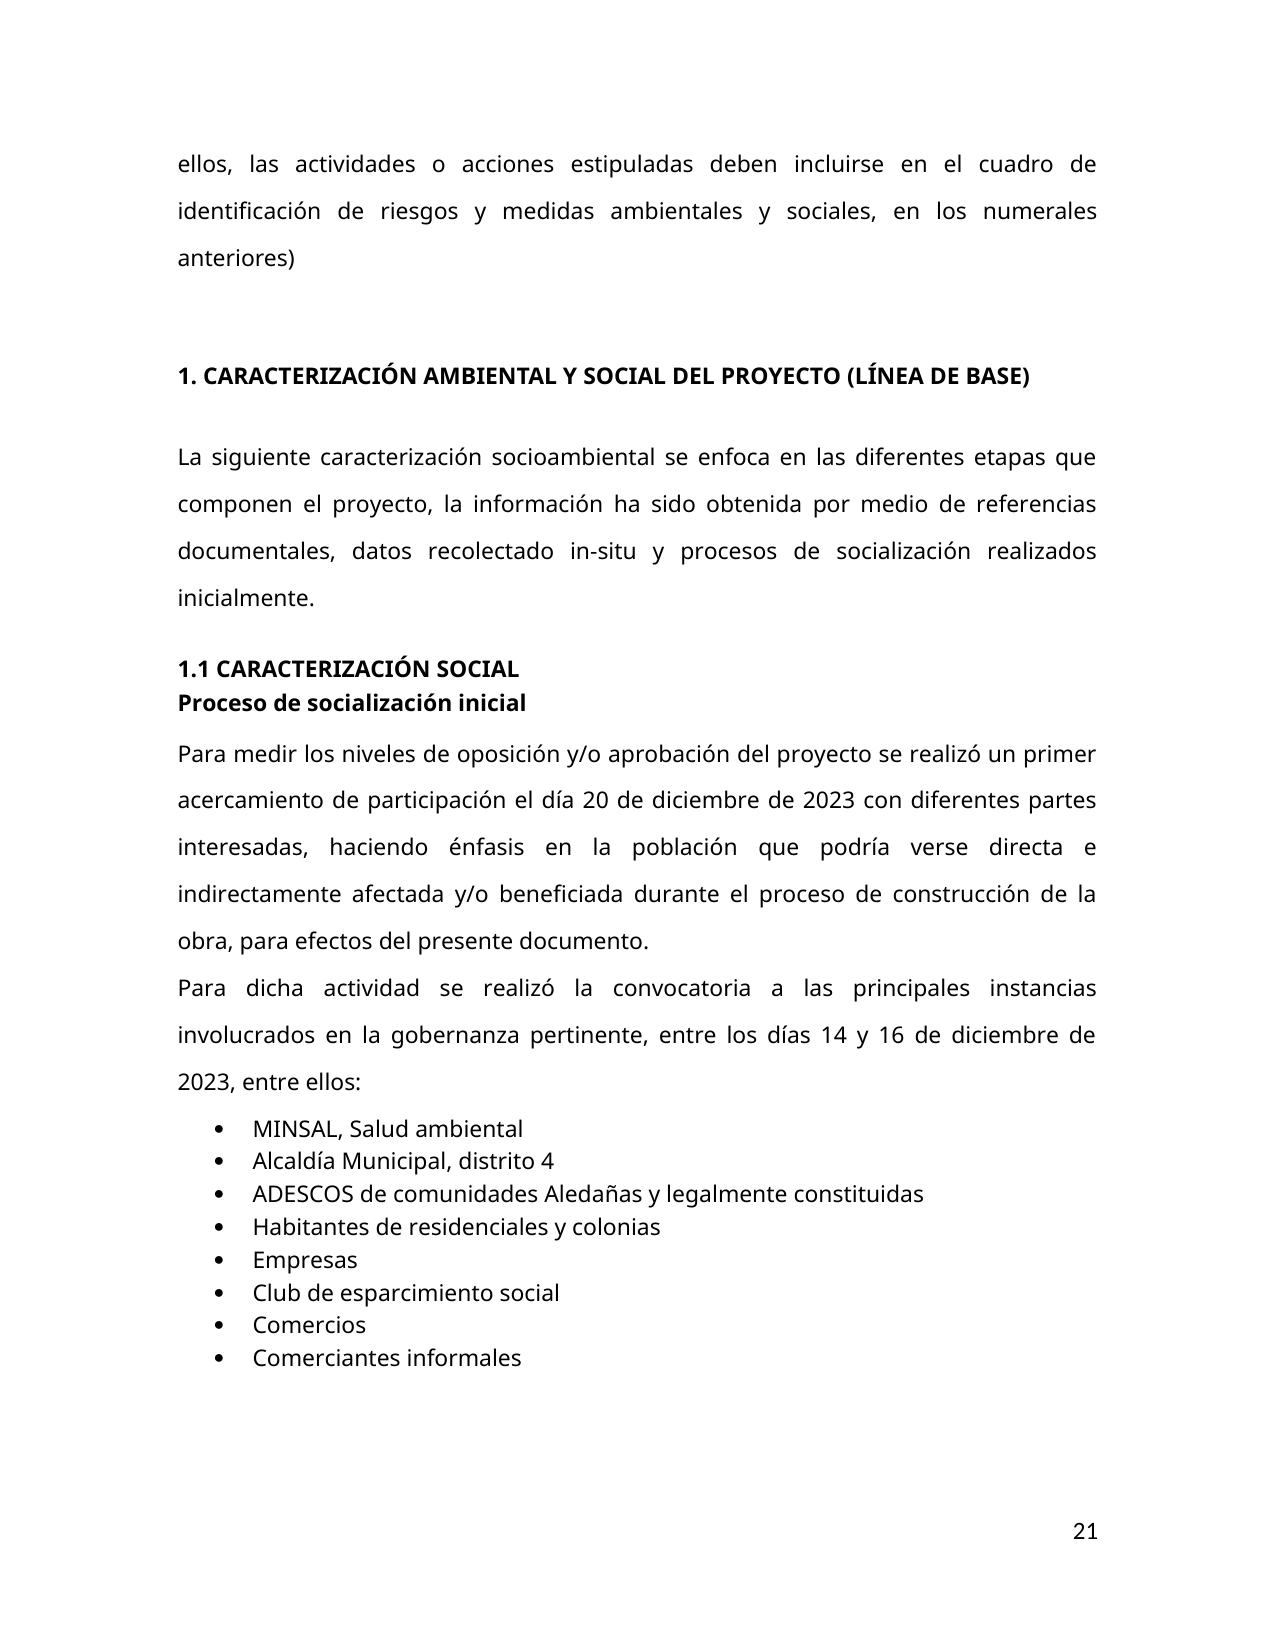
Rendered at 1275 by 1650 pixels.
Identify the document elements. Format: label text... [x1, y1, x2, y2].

list Club de esparcimiento social [215, 1277, 1098, 1308]
text La siguiente caracterización socioambiental se enfoca en las diferentes etapas que componen el proyecto, la información ha sido obtenida por medio de referencias documentales, datos recolectado in-situ y procesos de socialización realizados inicialmente. [177, 441, 1098, 613]
subtitle 1. CARACTERIZACIÓN AMBIENTAL Y SOCIAL DEL PROYECTO (LÍNEA DE BASE) [177, 360, 1098, 391]
list Comerciantes informales [215, 1342, 1098, 1373]
list Habitantes de residenciales y colonias [215, 1211, 1098, 1242]
list Comercios [215, 1309, 1098, 1341]
text Para dicha actividad se realizó la convocatoria a las principales instancias involucrados en la gobernanza pertinente, entre los días 14 y 16 de diciembre de 2023, entre ellos: [177, 972, 1098, 1097]
list ADESCOS de comunidades Aledañas y legalmente constituidas [215, 1178, 1098, 1209]
list MINSAL, Salud ambiental [215, 1112, 1098, 1144]
subtitle 1.1 CARACTERIZACIÓN SOCIAL [177, 653, 1098, 684]
text Para medir los niveles de oposición y/o aprobación del proyecto se realizó un primer acercamiento de participación el día 20 de diciembre de 2023 con diferentes partes interesadas, haciendo énfasis en la población que podría verse directa e indirectamente afectada y/o beneficiada durante el proceso de construcción de la obra, para efectos del presente documento. [177, 737, 1098, 956]
list Alcaldía Municipal, distrito 4 [215, 1145, 1098, 1177]
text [177, 148, 1098, 273]
text Proceso de socialización inicial [177, 687, 1098, 718]
list Empresas [215, 1244, 1098, 1275]
